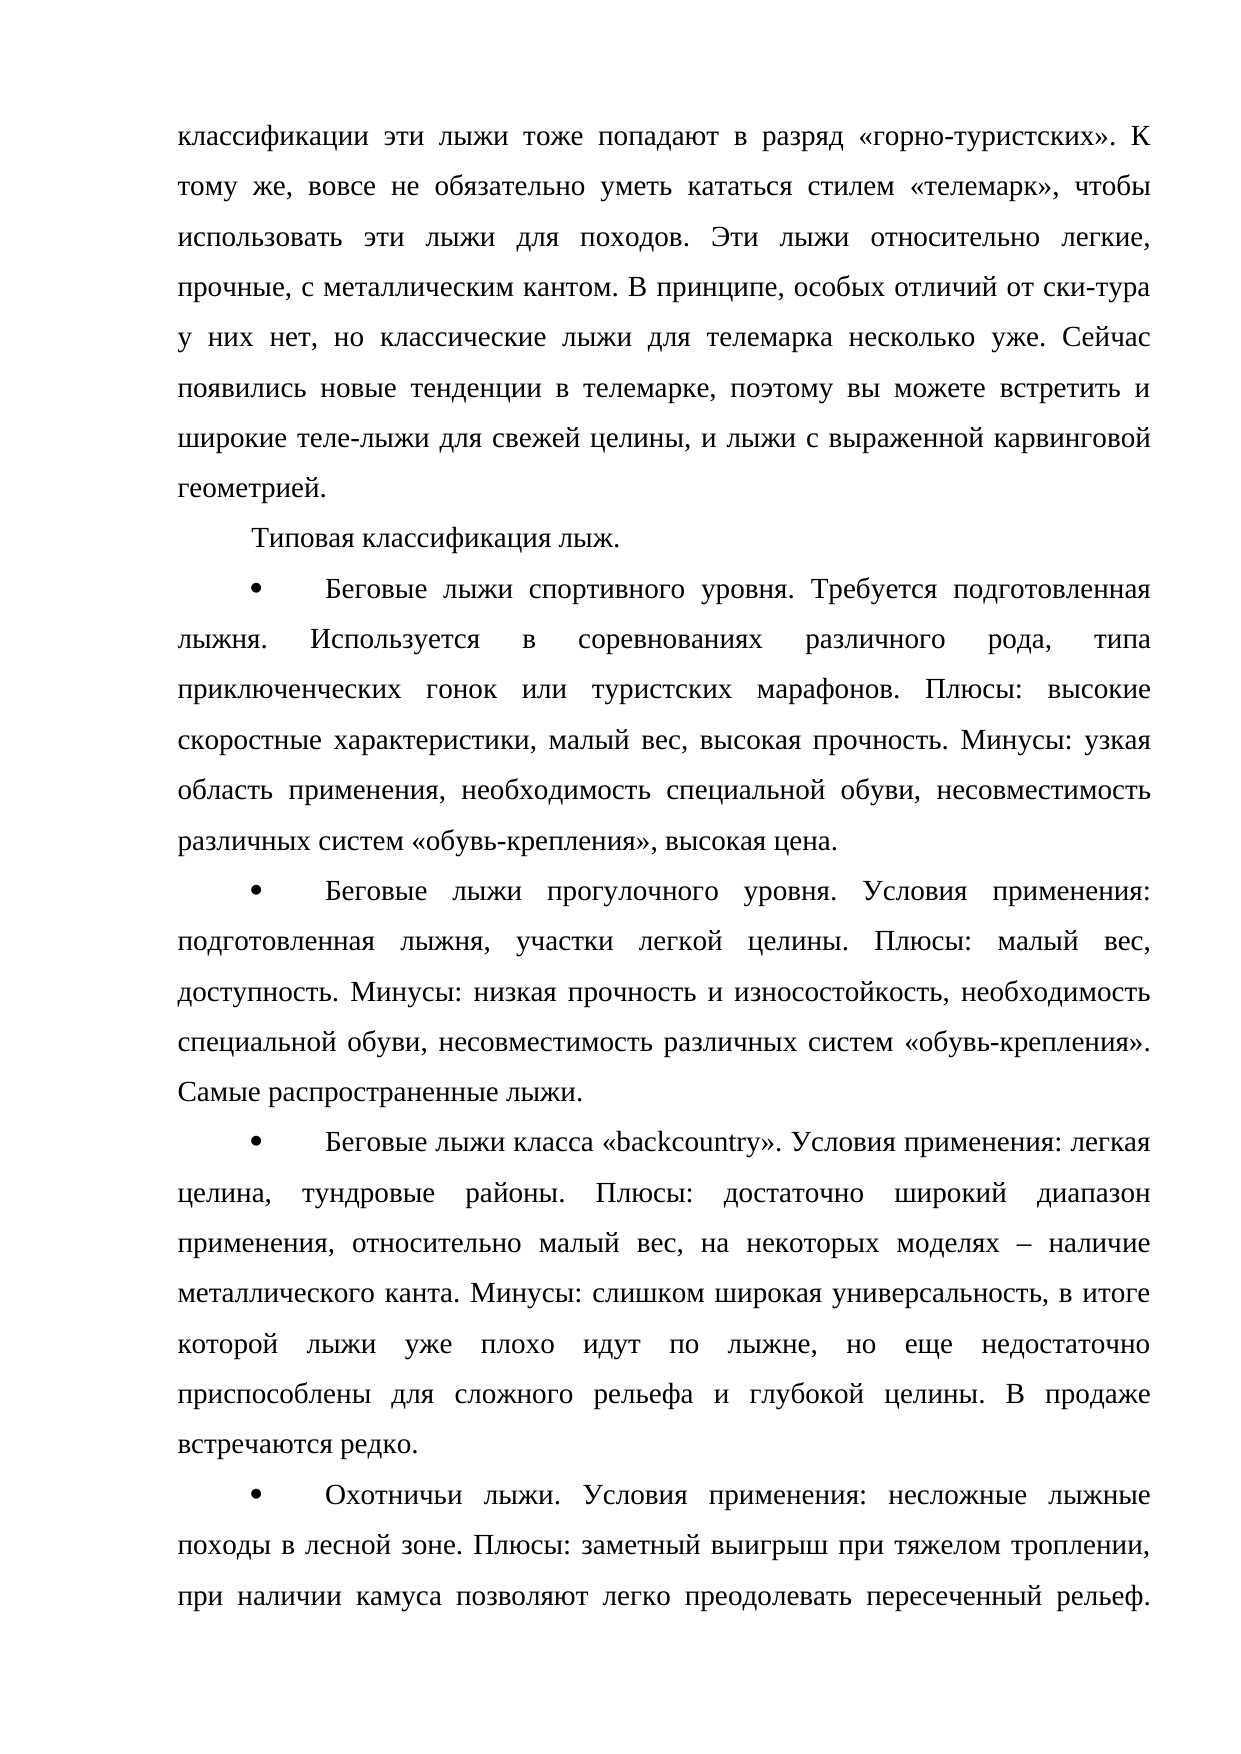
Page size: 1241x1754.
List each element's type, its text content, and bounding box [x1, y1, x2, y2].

list Беговые лыжи спортивного уровня. Требуется подготовленная лыжня. Используется в соревнованиях различного рода, типа приключенческих гонок или туристских марафонов. Плюсы: высокие скоростные характеристики, малый вес, высокая прочность. Минусы: узкая область применения, необходимость специальной обуви, несовместимость различных систем «обувь-крепления», высокая цена. [177, 571, 1152, 856]
list Беговые лыжи прогулочного уровня. Условия применения: подготовленная лыжня, участки легкой целины. Плюсы: малый вес, доступность. Минусы: низкая прочность и износостойкость, необходимость специальной обуви, несовместимость различных систем «обувь-крепления». Самые распространенные лыжи. [177, 873, 1152, 1108]
list Беговые лыжи класса «backcountry». Условия применения: легкая целина, тундровые районы. Плюсы: достаточно широкий диапазон применения, относительно малый вес, на некоторых моделях – наличие металлического канта. Минусы: слишком широкая универсальность, в итоге которой лыжи уже плохо идут по лыжне, но еще недостаточно приспособлены для сложного рельефа и глубокой целины. В продаже встречаются редко. [177, 1124, 1152, 1460]
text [177, 118, 1152, 504]
text Типовая классификация лыж. [177, 521, 1152, 554]
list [177, 1477, 1152, 1611]
